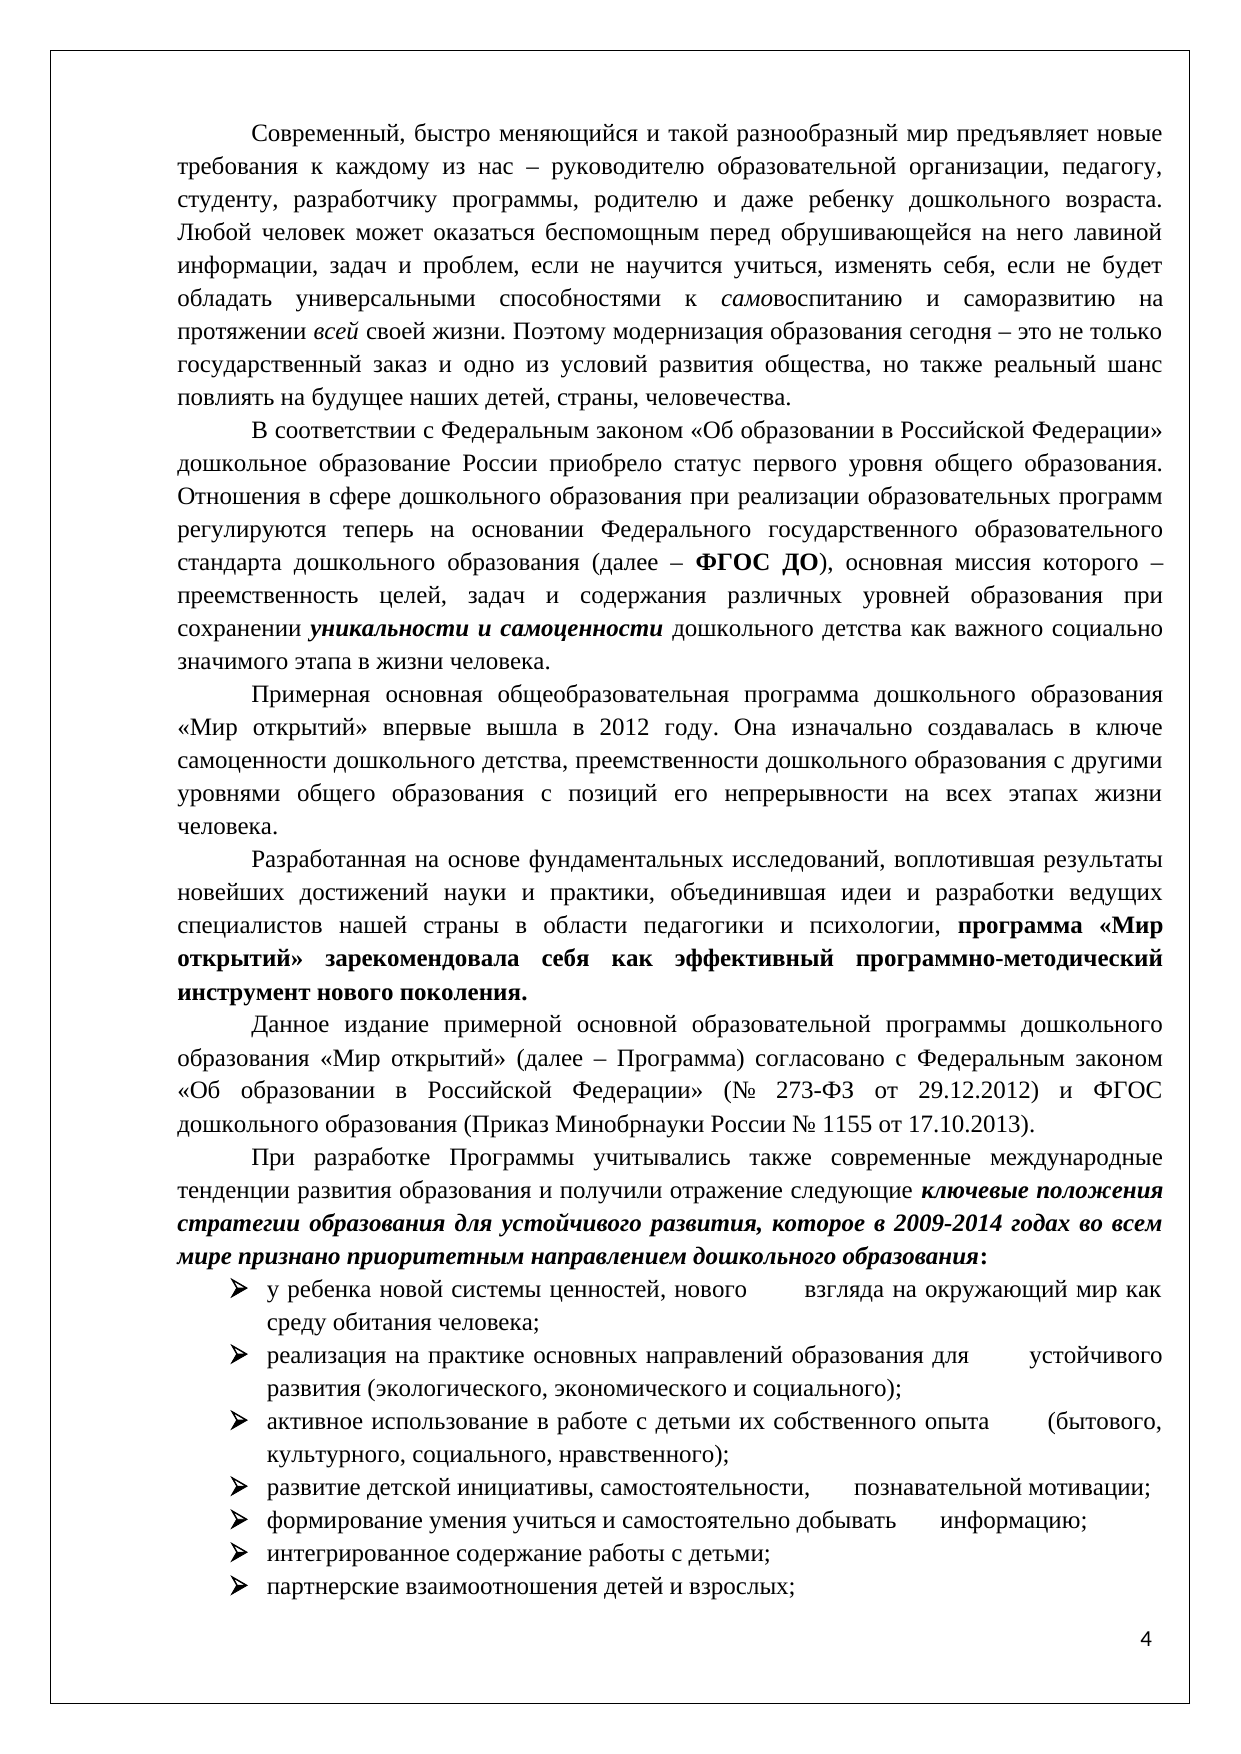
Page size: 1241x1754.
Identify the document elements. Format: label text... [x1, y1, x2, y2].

text Современный, быстро меняющийся и такой разнообразный мир предъявляет новые требования к каждому из нас – руководителю образовательной организации, педагогу, студенту, разработчику программы, родителю и даже ребенку дошкольного возраста. Любой человек может оказаться беспомощным перед обрушивающейся на него лавиной информации, задач и проблем, если не научится учиться, изменять себя, если не будет обладать универсальными способностями к самовоспитанию и саморазвитию на протяжении всей своей жизни. Поэтому модернизация образования сегодня – это не только государственный заказ и одно из условий развития общества, но также реальный шанс повлиять на будущее наших детей, страны, человечества. [177, 118, 1163, 411]
text Разработанная на основе фундаментальных исследований, воплотившая результаты новейших достижений науки и практики, объединившая идеи и разработки ведущих специалистов нашей страны в области педагогики и психологии, программа «Мир открытий» зарекомендовала себя как эффективный программно-методический инструмент нового поколения. [177, 844, 1163, 1005]
text При разработке Программы учитывались также современные международные тенденции развития образования и получили отражение следующие ключевые положения стратегии образования для устойчивого развития, которое в 2009-2014 годах во всем мире признано приоритетным направлением дошкольного образования: [177, 1142, 1163, 1269]
list партнерские взаимоотношения детей и взрослых; [229, 1571, 1163, 1600]
list интегрированное содержание работы с детьми; [229, 1538, 1163, 1567]
list у ребенка новой системы ценностей, нового взгляда на окружающий мир как среду обитания человека; [229, 1274, 1163, 1336]
text В соответствии с Федеральным законом «Об образовании в Российской Федерации» дошкольное образование России приобрело статус первого уровня общего образования. Отношения в сфере дошкольного образования при реализации образовательных программ регулируются теперь на основании Федерального государственного образовательного стандарта дошкольного образования (далее – ФГОС ДО), основная миссия которого – преемственность целей, задач и содержания различных уровней образования при сохранении уникальности и самоценности дошкольного детства как важного социально значимого этапа в жизни человека. [177, 415, 1163, 675]
text Данное издание примерной основной образовательной программы дошкольного образования «Мир открытий» (далее – Программа) согласовано с Федеральным законом «Об образовании в Российской Федерации» (№ 273-ФЗ от 29.12.2012) и ФГОС дошкольного образования (Приказ Минобрнауки России № 1155 от 17.10.2013). [177, 1009, 1163, 1137]
text Примерная основная общеобразовательная программа дошкольного образования «Мир открытий» впервые вышла в 2012 году. Она изначально создавалась в ключе самоценности дошкольного детства, преемственности дошкольного образования с другими уровнями общего образования с позиций его непрерывности на всех этапах жизни человека. [177, 679, 1163, 840]
list формирование умения учиться и самостоятельно добывать информацию; [229, 1505, 1163, 1534]
list развитие детской инициативы, самостоятельности, познавательной мотивации; [229, 1472, 1163, 1501]
list реализация на практике основных направлений образования для устойчивого развития (экологического, экономического и социального); [229, 1340, 1163, 1402]
list активное использование в работе с детьми их собственного опыта (бытового, культурного, социального, нравственного); [229, 1406, 1163, 1468]
